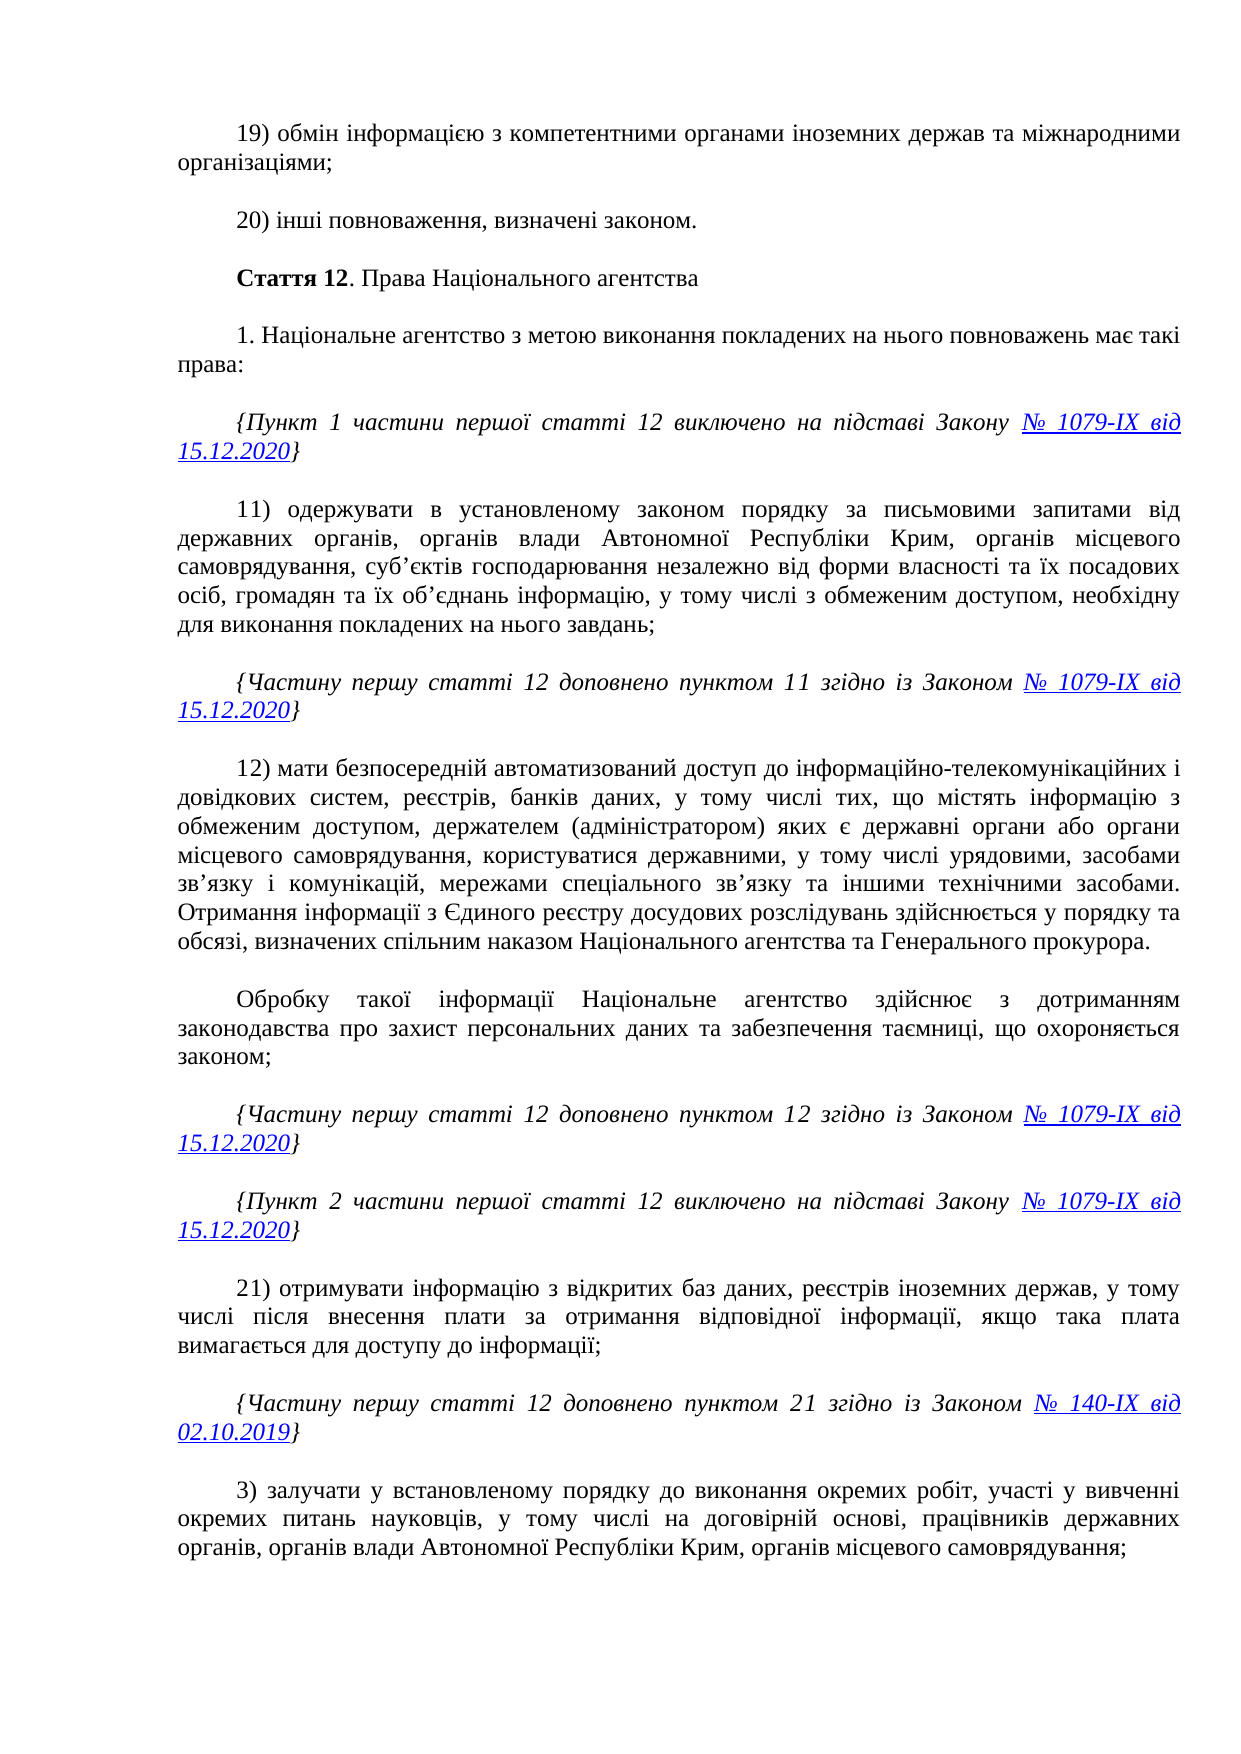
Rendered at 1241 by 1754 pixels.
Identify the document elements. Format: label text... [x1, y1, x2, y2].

text {Частину першу статті 12 доповнено пунктом 1-1 згідно із Законом № 1079-IX від 15.12.2020} [177, 667, 1181, 724]
text 1-2) мати безпосередній автоматизований доступ до інформаційно-телекомунікаційних і довідкових систем, реєстрів, банків даних, у тому числі тих, що містять інформацію з обмеженим доступом, держателем (адміністратором) яких є державні органи або органи місцевого самоврядування, користуватися державними, у тому числі урядовими, засобами зв’язку і комунікацій, мережами спеціального зв’язку та іншими технічними засобами. Отримання інформації з Єдиного реєстру досудових розслідувань здійснюється у порядку та обсязі, визначених спільним наказом Національного агентства та Генерального прокурора. [177, 753, 1181, 955]
text Стаття 12. Права Національного агентства [177, 263, 1181, 291]
text 19) обмін інформацією з компетентними органами іноземних держав та міжнародними організаціями; [177, 118, 1181, 176]
text {Частину першу статті 12 доповнено пунктом 2-1 згідно із Законом № 140-IX від 02.10.2019} [177, 1388, 1181, 1446]
text 2-1) отримувати інформацію з відкритих баз даних, реєстрів іноземних держав, у тому числі після внесення плати за отримання відповідної інформації, якщо така плата вимагається для доступу до інформації; [177, 1273, 1181, 1359]
text 3) залучати у встановленому порядку до виконання окремих робіт, участі у вивченні окремих питань науковців, у тому числі на договірній основі, працівників державних органів, органів влади Автономної Республіки Крим, органів місцевого самоврядування; [177, 1475, 1181, 1561]
text {Пункт 2 частини першої статті 12 виключено на підставі Закону № 1079-IX від 15.12.2020} [177, 1186, 1181, 1243]
text {Частину першу статті 12 доповнено пунктом 1-2 згідно із Законом № 1079-IX від 15.12.2020} [177, 1099, 1181, 1157]
text 1-1) одержувати в установленому законом порядку за письмовими запитами від державних органів, органів влади Автономної Республіки Крим, органів місцевого самоврядування, суб’єктів господарювання незалежно від форми власності та їх посадових осіб, громадян та їх об’єднань інформацію, у тому числі з обмеженим доступом, необхідну для виконання покладених на нього завдань; [177, 494, 1181, 638]
text {Пункт 1 частини першої статті 12 виключено на підставі Закону № 1079-IX від 15.12.2020} [177, 407, 1181, 465]
text 1. Національне агентство з метою виконання покладених на нього повноважень має такі права: [177, 321, 1181, 378]
text 20) інші повноваження, визначені законом. [177, 205, 1181, 233]
text Обробку такої інформації Національне агентство здійснює з дотриманням законодавства про захист персональних даних та забезпечення таємниці, що охороняється законом; [177, 984, 1181, 1070]
